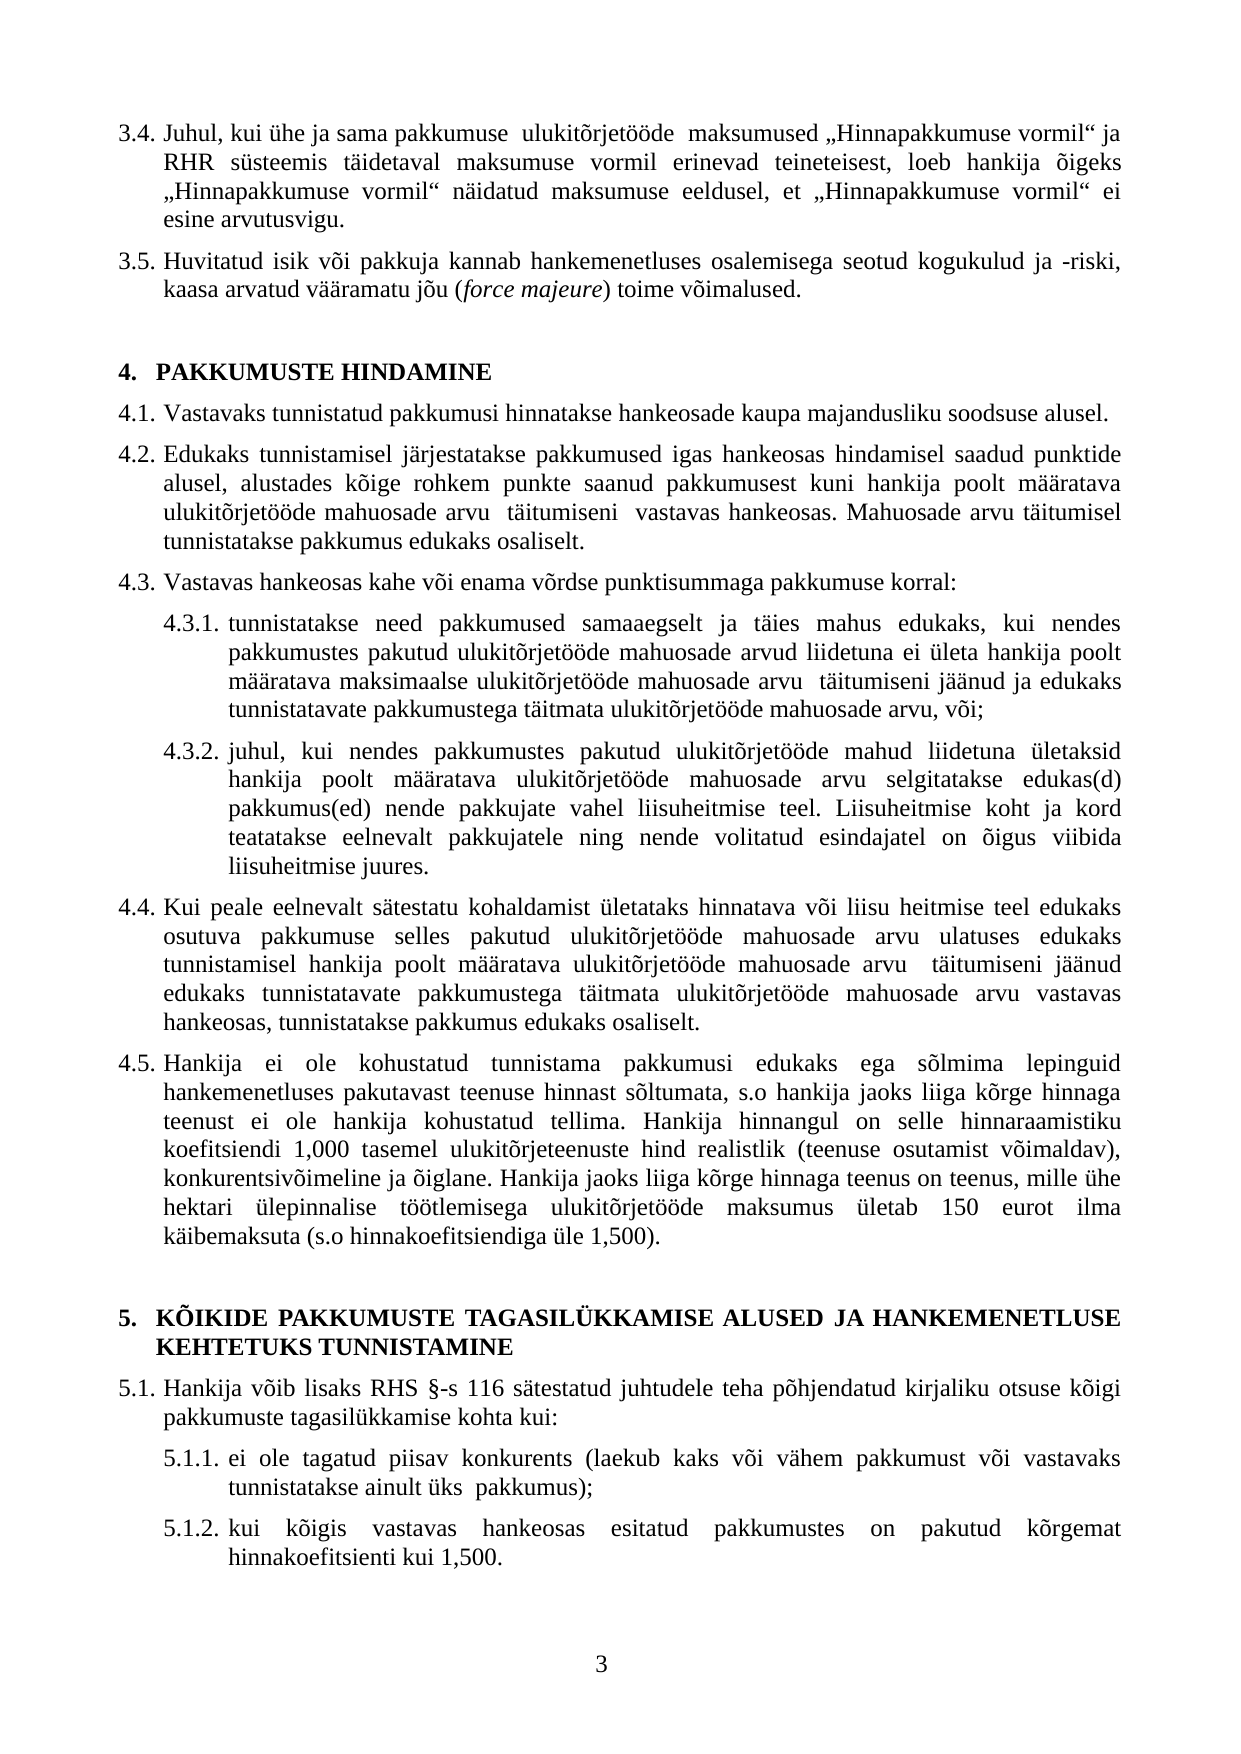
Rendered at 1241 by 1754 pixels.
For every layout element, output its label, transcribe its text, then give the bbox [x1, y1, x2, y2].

text kui kõigis vastavas hankeosas esitatud pakkumustes on pakutud kõrgemat hinnakoefitsienti kui 1,500. [163, 1513, 1122, 1571]
list KÕIKIDE PAKKUMUSTE TAGASILÜKKAMISE ALUSED JA HANKEMENETLUSE KEHTETUKS TUNNISTAMINE [118, 1303, 1122, 1361]
text Kui peale eelnevalt sätestatu kohaldamist ületataks hinnatava või liisu heitmise teel edukaks osutuva pakkumuse selles pakutud ulukitõrjetööde mahuosade arvu ulatuses edukaks tunnistamisel hankija poolt määratava ulukitõrjetööde mahuosade arvu täitumiseni jäänud edukaks tunnistatavate pakkumustega täitmata ulukitõrjetööde mahuosade arvu vastavas hankeosas, tunnistatakse pakkumus edukaks osaliselt. [118, 892, 1122, 1036]
text ei ole tagatud piisav konkurents (laekub kaks või vähem pakkumust või vastavaks tunnistatakse ainult üks pakkumus); [163, 1443, 1122, 1501]
text Hankija ei ole kohustatud tunnistama pakkumusi edukaks ega sõlmima lepinguid hankemenetluses pakutavast teenuse hinnast sõltumata, s.o hankija jaoks liiga kõrge hinnaga teenust ei ole hankija kohustatud tellima. Hankija hinnangul on selle hinnaraamistiku koefitsiendi 1,000 tasemel ulukitõrjeteenuste hind realistlik (teenuse osutamist võimaldav), konkurentsivõimeline ja õiglane. Hankija jaoks liiga kõrge hinnaga teenus on teenus, mille ühe hektari ülepinnalise töötlemisega ulukitõrjetööde maksumus ületab 150 eurot ilma käibemaksuta (s.o hinnakoefitsiendiga üle 1,500). [118, 1048, 1122, 1249]
text juhul, kui nendes pakkumustes pakutud ulukitõrjetööde mahud liidetuna ületaksid hankija poolt määratava ulukitõrjetööde mahuosade arvu selgitatakse edukas(d) pakkumus(ed) nende pakkujate vahel liisuheitmise teel. Liisuheitmise koht ja kord teatatakse eelnevalt pakkujatele ning nende volitatud esindajatel on õigus viibida liisuheitmise juures. [163, 736, 1122, 879]
text Juhul, kui ühe ja sama pakkumuse ulukitõrjetööde maksumused „Hinnapakkumuse vormil“ ja RHR süsteemis täidetaval maksumuse vormil erinevad teineteisest, loeb hankija õigeks „Hinnapakkumuse vormil“ näidatud maksumuse eeldusel, et „Hinnapakkumuse vormil“ ei esine arvutusvigu. [118, 118, 1122, 233]
text Hankija võib lisaks RHS §-s 116 sätestatud juhtudele teha põhjendatud kirjaliku otsuse kõigi pakkumuste tagasilükkamise kohta kui: [118, 1373, 1122, 1431]
text tunnistatakse need pakkumused samaaegselt ja täies mahus edukaks, kui nendes pakkumustes pakutud ulukitõrjetööde mahuosade arvud liidetuna ei ületa hankija poolt määratava maksimaalse ulukitõrjetööde mahuosade arvu täitumiseni jäänud ja edukaks tunnistatavate pakkumustega täitmata ulukitõrjetööde mahuosade arvu, või; [163, 608, 1122, 723]
text Vastavaks tunnistatud pakkumusi hinnatakse hankeosade kaupa majandusliku soodsuse alusel. [118, 398, 1122, 427]
list PAKKUMUSTE HINDAMINE [118, 357, 1122, 386]
text Huvitatud isik või pakkuja kannab hankemenetluses osalemisega seotud kogukulud ja -riski, kaasa arvatud vääramatu jõu (force majeure) toime võimalused. [118, 246, 1122, 303]
text Vastavas hankeosas kahe või enama võrdse punktisummaga pakkumuse korral: [118, 567, 1122, 596]
text Edukaks tunnistamisel järjestatakse pakkumused igas hankeosas hindamisel saadud punktide alusel, alustades kõige rohkem punkte saanud pakkumusest kuni hankija poolt määratava ulukitõrjetööde mahuosade arvu täitumiseni vastavas hankeosas. Mahuosade arvu täitumisel tunnistatakse pakkumus edukaks osaliselt. [118, 439, 1122, 554]
